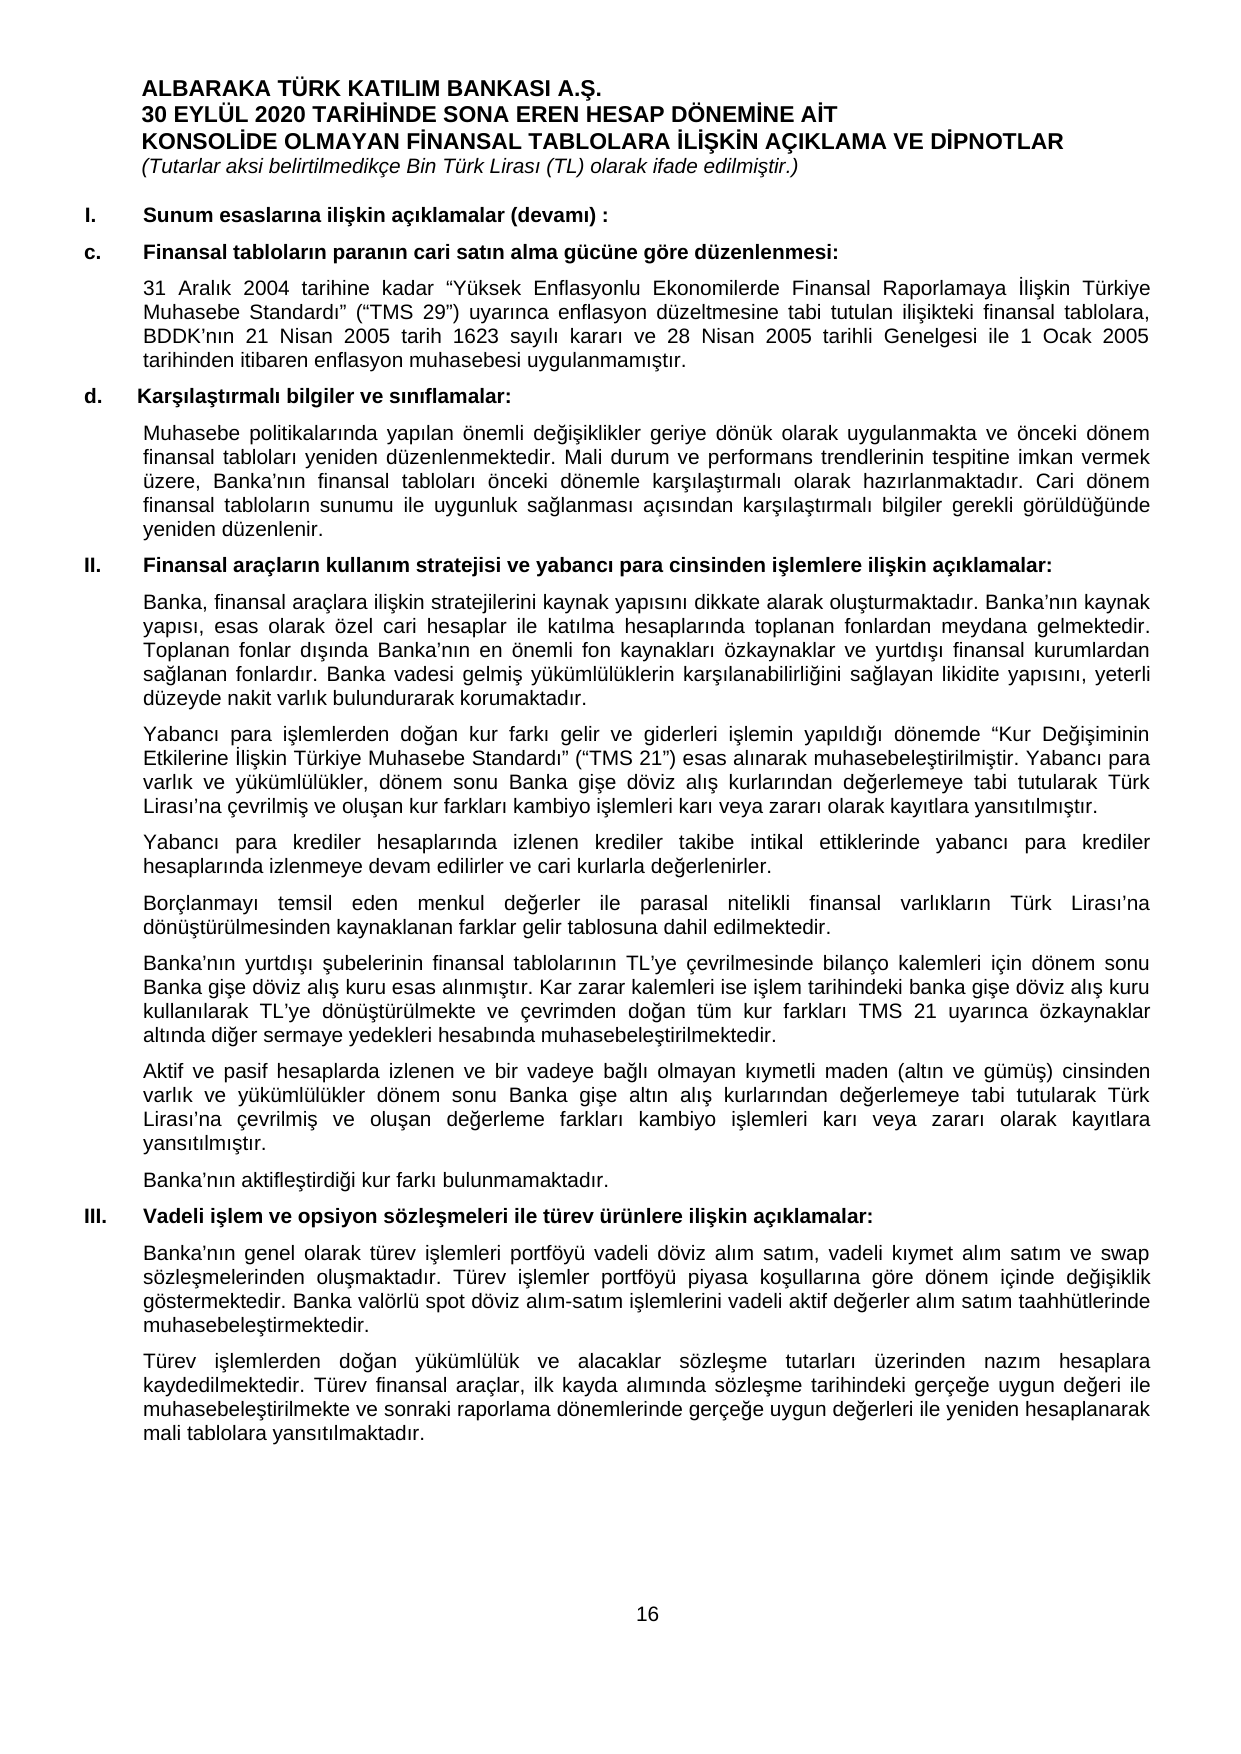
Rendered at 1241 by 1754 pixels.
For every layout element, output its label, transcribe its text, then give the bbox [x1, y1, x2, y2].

text Banka’nın genel olarak türev işlemleri portföyü vadeli döviz alım satım, vadeli kıymet alım satım ve swap sözleşmelerinden oluşmaktadır. Türev işlemler portföyü piyasa koşullarına göre dönem içinde değişiklik göstermektedir. Banka valörlü spot döviz alım-satım işlemlerini vadeli aktif değerler alım satım taahhütlerinde muhasebeleştirmektedir. [143, 1241, 1152, 1336]
text II. Finansal araçların kullanım stratejisi ve yabancı para cinsinden işlemlere ilişkin açıklamalar: [84, 553, 1152, 577]
text I. Sunum esaslarına ilişkin açıklamalar (devamı) : [84, 203, 1152, 227]
text III. Vadeli işlem ve opsiyon sözleşmeleri ile türev ürünlere ilişkin açıklamalar: [84, 1204, 1152, 1228]
text Banka’nın aktifleştirdiği kur farkı bulunmamaktadır. [143, 1168, 1152, 1192]
text Yabancı para işlemlerden doğan kur farkı gelir ve giderleri işlemin yapıldığı dönemde “Kur Değişiminin Etkilerine İlişkin Türkiye Muhasebe Standardı” (“TMS 21”) esas alınarak muhasebeleştirilmiştir. Yabancı para varlık ve yükümlülükler, dönem sonu Banka gişe döviz alış kurlarından değerlemeye tabi tutularak Türk Lirası’na çevrilmiş ve oluşan kur farkları kambiyo işlemleri karı veya zararı olarak kayıtlara yansıtılmıştır. [143, 722, 1152, 818]
text 31 Aralık 2004 tarihine kadar “Yüksek Enflasyonlu Ekonomilerde Finansal Raporlamaya İlişkin Türkiye Muhasebe Standardı” (“TMS 29”) uyarınca enflasyon düzeltmesine tabi tutulan ilişikteki finansal tablolara, BDDK’nın 21 Nisan 2005 tarih 1623 sayılı kararı ve 28 Nisan 2005 tarihli Genelgesi ile 1 Ocak 2005 tarihinden itibaren enflasyon muhasebesi uygulanmamıştır. [143, 276, 1152, 372]
text Türev işlemlerden doğan yükümlülük ve alacaklar sözleşme tutarları üzerinden nazım hesaplara kaydedilmektedir. Türev finansal araçlar, ilk kayda alımında sözleşme tarihindeki gerçeğe uygun değeri ile muhasebeleştirilmekte ve sonraki raporlama dönemlerinde gerçeğe uygun değerleri ile yeniden hesaplanarak mali tablolara yansıtılmaktadır. [143, 1349, 1152, 1445]
text Borçlanmayı temsil eden menkul değerler ile parasal nitelikli finansal varlıkların Türk Lirası’na dönüştürülmesinden kaynaklanan farklar gelir tablosuna dahil edilmektedir. [143, 891, 1152, 938]
text Aktif ve pasif hesaplarda izlenen ve bir vadeye bağlı olmayan kıymetli maden (altın ve gümüş) cinsinden varlık ve yükümlülükler dönem sonu Banka gişe altın alış kurlarından değerlemeye tabi tutularak Türk Lirası’na çevrilmiş ve oluşan değerleme farkları kambiyo işlemleri karı veya zararı olarak kayıtlara yansıtılmıştır. [143, 1059, 1152, 1155]
text Banka, finansal araçlara ilişkin stratejilerini kaynak yapısını dikkate alarak oluşturmaktadır. Banka’nın kaynak yapısı, esas olarak özel cari hesaplar ile katılma hesaplarında toplanan fonlardan meydana gelmektedir. Toplanan fonlar dışında Banka’nın en önemli fon kaynakları özkaynaklar ve yurtdışı finansal kurumlardan sağlanan fonlardır. Banka vadesi gelmiş yükümlülüklerin karşılanabilirliğini sağlayan likidite yapısını, yeterli düzeyde nakit varlık bulundurarak korumaktadır. [143, 589, 1152, 709]
text Yabancı para krediler hesaplarında izlenen krediler takibe intikal ettiklerinde yabancı para krediler hesaplarında izlenmeye devam edilirler ve cari kurlarla değerlenirler. [143, 830, 1152, 878]
text d. Karşılaştırmalı bilgiler ve sınıflamalar: [84, 384, 1152, 408]
text Muhasebe politikalarında yapılan önemli değişiklikler geriye dönük olarak uygulanmakta ve önceki dönem finansal tabloları yeniden düzenlenmektedir. Mali durum ve performans trendlerinin tespitine imkan vermek üzere, Banka’nın finansal tabloları önceki dönemle karşılaştırmalı olarak hazırlanmaktadır. Cari dönem finansal tabloların sunumu ile uygunluk sağlanması açısından karşılaştırmalı bilgiler gerekli görüldüğünde yeniden düzenlenir. [143, 421, 1152, 541]
text c. Finansal tabloların paranın cari satın alma gücüne göre düzenlenmesi: [84, 239, 1152, 263]
text Banka’nın yurtdışı şubelerinin finansal tablolarının TL’ye çevrilmesinde bilanço kalemleri için dönem sonu Banka gişe döviz alış kuru esas alınmıştır. Kar zarar kalemleri ise işlem tarihindeki banka gişe döviz alış kuru kullanılarak TL’ye dönüştürülmekte ve çevrimden doğan tüm kur farkları TMS 21 uyarınca özkaynaklar altında diğer sermaye yedekleri hesabında muhasebeleştirilmektedir. [143, 951, 1152, 1047]
